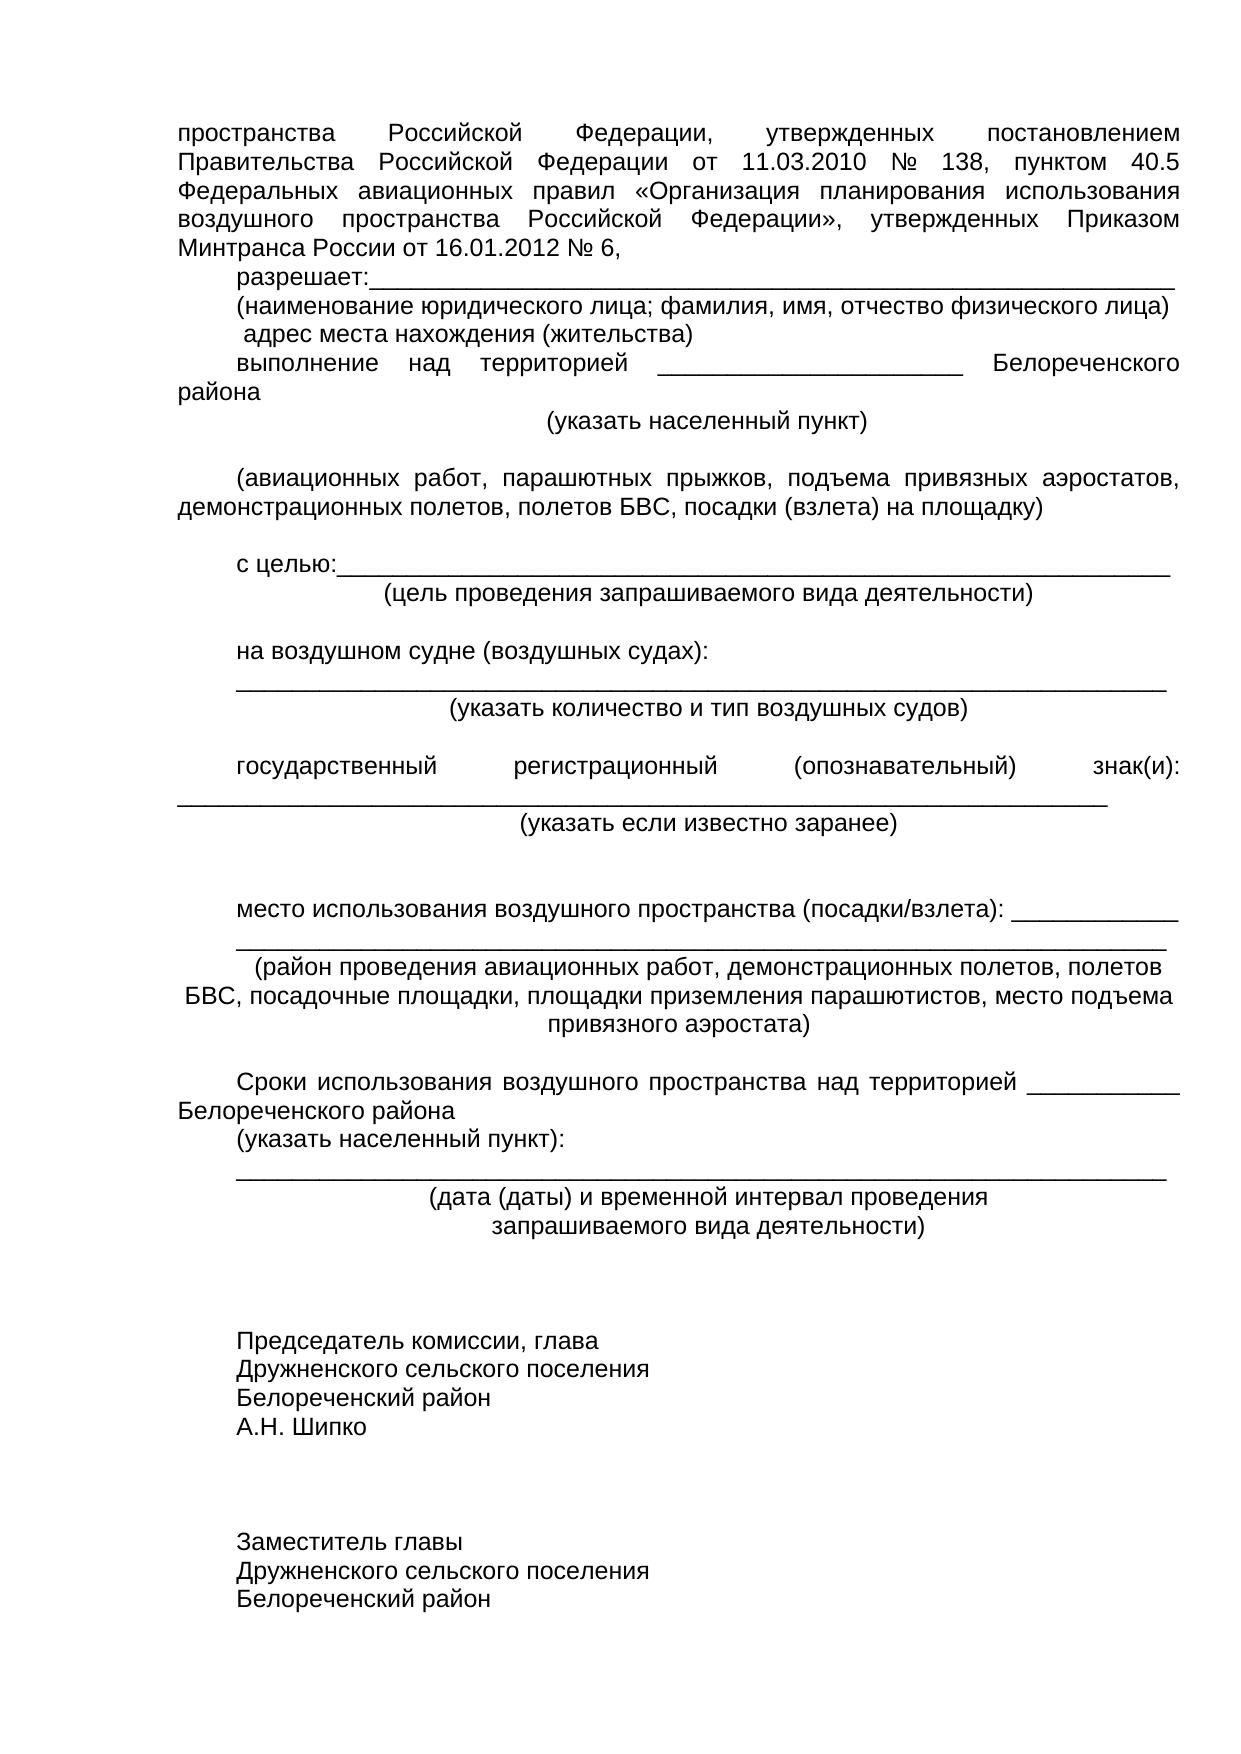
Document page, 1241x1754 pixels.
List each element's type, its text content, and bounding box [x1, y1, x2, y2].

text Белореченский район [177, 1383, 1181, 1412]
text ___________________________________________________________________ [177, 664, 1181, 693]
text запрашиваемого вида деятельности) [177, 1211, 1181, 1239]
text (дата (даты) и временной интервал проведения [177, 1182, 1181, 1211]
text ___________________________________________________________________ [177, 1153, 1181, 1182]
text ___________________________________________________________________ [177, 923, 1181, 952]
text Сроки использования воздушного пространства над территорией ___________ Белореченского района [177, 1067, 1181, 1124]
text выполнение над территорией ______________________ Белореченского района [177, 348, 1181, 406]
text на воздушном судне (воздушных судах): [177, 636, 1181, 664]
text разрешает:__________________________________________________________ [177, 262, 1181, 291]
text (авиационных работ, парашютных прыжков, подъема привязных аэростатов, демонстрационных полетов, полетов БВС, посадки (взлета) на площадку) [177, 463, 1181, 521]
text Заместитель главы [177, 1527, 1181, 1556]
text место использования воздушного пространства (посадки/взлета): ____________ [177, 894, 1181, 923]
text (указать количество и тип воздушных судов) [177, 693, 1181, 722]
text (указать если известно заранее) [177, 808, 1181, 837]
text (район проведения авиационных работ, демонстрационных полетов, полетов БВС, посадочные площадки, площадки приземления парашютистов, место подъема привязного аэростата) [177, 952, 1181, 1038]
text адрес места нахождения (жительства) [177, 319, 1181, 348]
text государственный регистрационный (опознавательный) знак(и): ___________________________________________________________________ [177, 751, 1181, 808]
text (цель проведения запрашиваемого вида деятельности) [177, 578, 1181, 607]
text Дружненского сельского поселения [177, 1556, 1181, 1584]
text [177, 118, 1181, 262]
text Председатель комиссии, глава [177, 1326, 1181, 1354]
text А.Н. Шипко [177, 1412, 1181, 1441]
text (указать населенный пункт): [177, 1124, 1181, 1153]
text (указать населенный пункт) [177, 406, 1181, 434]
text (наименование юридического лица; фамилия, имя, отчество физического лица) [177, 291, 1181, 319]
text с целью:____________________________________________________________ [177, 549, 1181, 578]
text Дружненского сельского поселения [177, 1354, 1181, 1383]
text Белореченский район [177, 1584, 1181, 1613]
